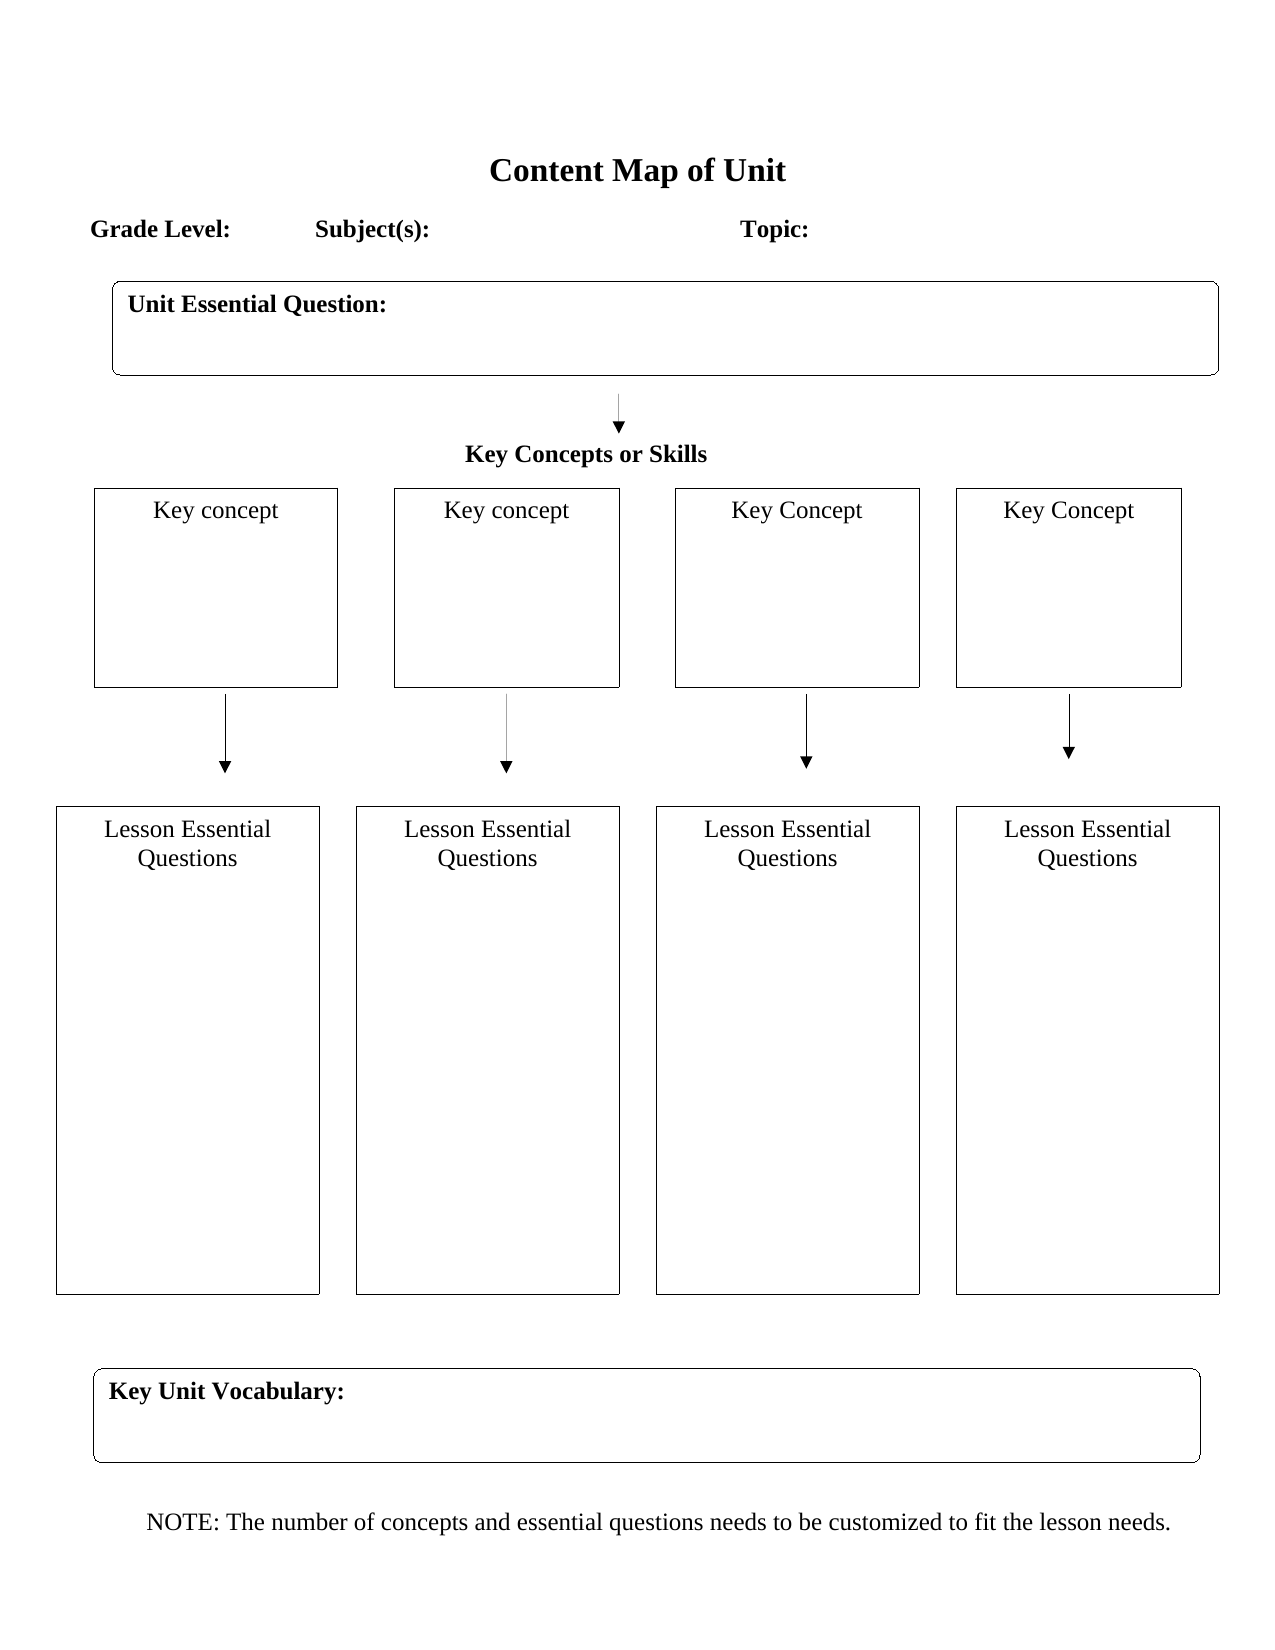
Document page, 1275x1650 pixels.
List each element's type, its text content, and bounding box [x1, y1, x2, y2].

text Content Map of Unit [187, 150, 1087, 188]
